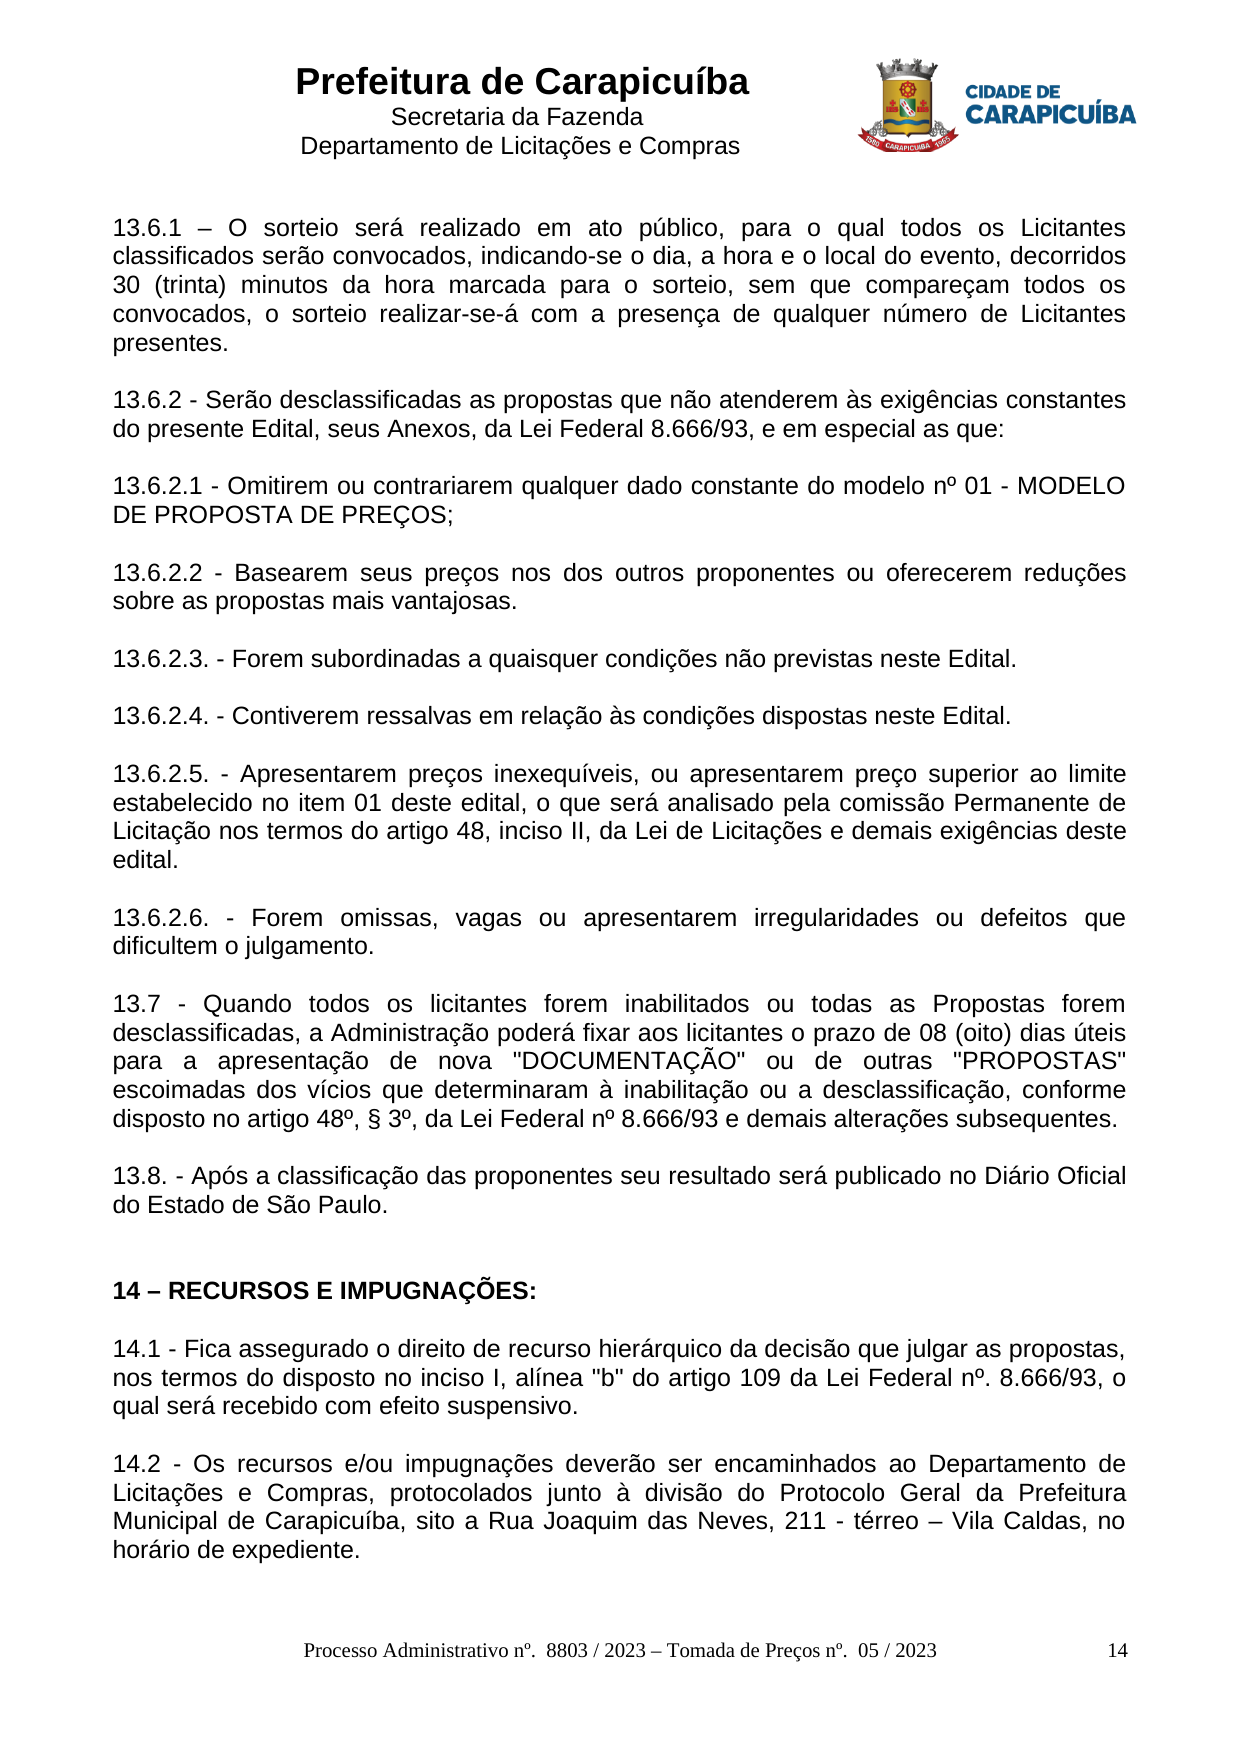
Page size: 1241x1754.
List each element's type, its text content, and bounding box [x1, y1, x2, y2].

text 13.8. - Após a classificação das proponentes seu resultado será publicado no Diário Oficial do Estado de São Paulo. [112, 1161, 1128, 1219]
text 13.6.2 - Serão desclassificadas as propostas que não atenderem às exigências constantes do presente Edital, seus Anexos, da Lei Federal 8.666/93, e em especial as que: [112, 385, 1128, 442]
text 14.2 - Os recursos e/ou impugnações deverão ser encaminhados ao Departamento de Licitações e Compras, protocolados junto à divisão do Protocolo Geral da Prefeitura Municipal de Carapicuíba, sito a Rua Joaquim das Neves, 211 - térreo – Vila Caldas, no horário de expediente. [112, 1449, 1128, 1564]
text 13.6.1 – O sorteio será realizado em ato público, para o qual todos os Licitantes classificados serão convocados, indicando-se o dia, a hora e o local do evento, decorridos 30 (trinta) minutos da hora marcada para o sorteio, sem que compareçam todos os convocados, o sorteio realizar-se-á com a presença de qualquer número de Licitantes presentes. [112, 212, 1128, 356]
text 14 – RECURSOS E IMPUGNAÇÕES: [112, 1276, 1128, 1305]
text 14.1 - Fica assegurado o direito de recurso hierárquico da decisão que julgar as propostas, nos termos do disposto no inciso I, alínea "b" do artigo 109 da Lei Federal nº. 8.666/93, o qual será recebido com efeito suspensivo. [112, 1334, 1128, 1420]
text 13.6.2.3. - Forem subordinadas a quaisquer condições não previstas neste Edital. [112, 644, 1128, 672]
text 13.6.2.6. - Forem omissas, vagas ou apresentarem irregularidades ou defeitos que dificultem o julgamento. [112, 902, 1128, 960]
text 13.6.2.4. - Contiverem ressalvas em relação às condições dispostas neste Edital. [112, 701, 1128, 730]
text 13.6.2.1 - Omitirem ou contrariarem qualquer dado constante do modelo nº 01 - MODELO DE PROPOSTA DE PREÇOS; [112, 471, 1128, 529]
text 13.6.2.5. - Apresentarem preços inexequíveis, ou apresentarem preço superior ao limite estabelecido no item 01 deste edital, o que será analisado pela comissão Permanente de Licitação nos termos do artigo 48, inciso II, da Lei de Licitações e demais exigências deste edital. [112, 759, 1128, 874]
picture [857, 57, 1139, 152]
text 13.6.2.2 - Basearem seus preços nos dos outros proponentes ou oferecerem reduções sobre as propostas mais vantajosas. [112, 557, 1128, 615]
text 13.7 - Quando todos os licitantes forem inabilitados ou todas as Propostas forem desclassificadas, a Administração poderá fixar aos licitantes o prazo de 08 (oito) dias úteis para a apresentação de nova "DOCUMENTAÇÃO" ou de outras "PROPOSTAS" escoimadas dos vícios que determinaram à inabilitação ou a desclassificação, conforme disposto no artigo 48º, § 3º, da Lei Federal nº 8.666/93 e demais alterações subsequentes. [112, 989, 1128, 1132]
